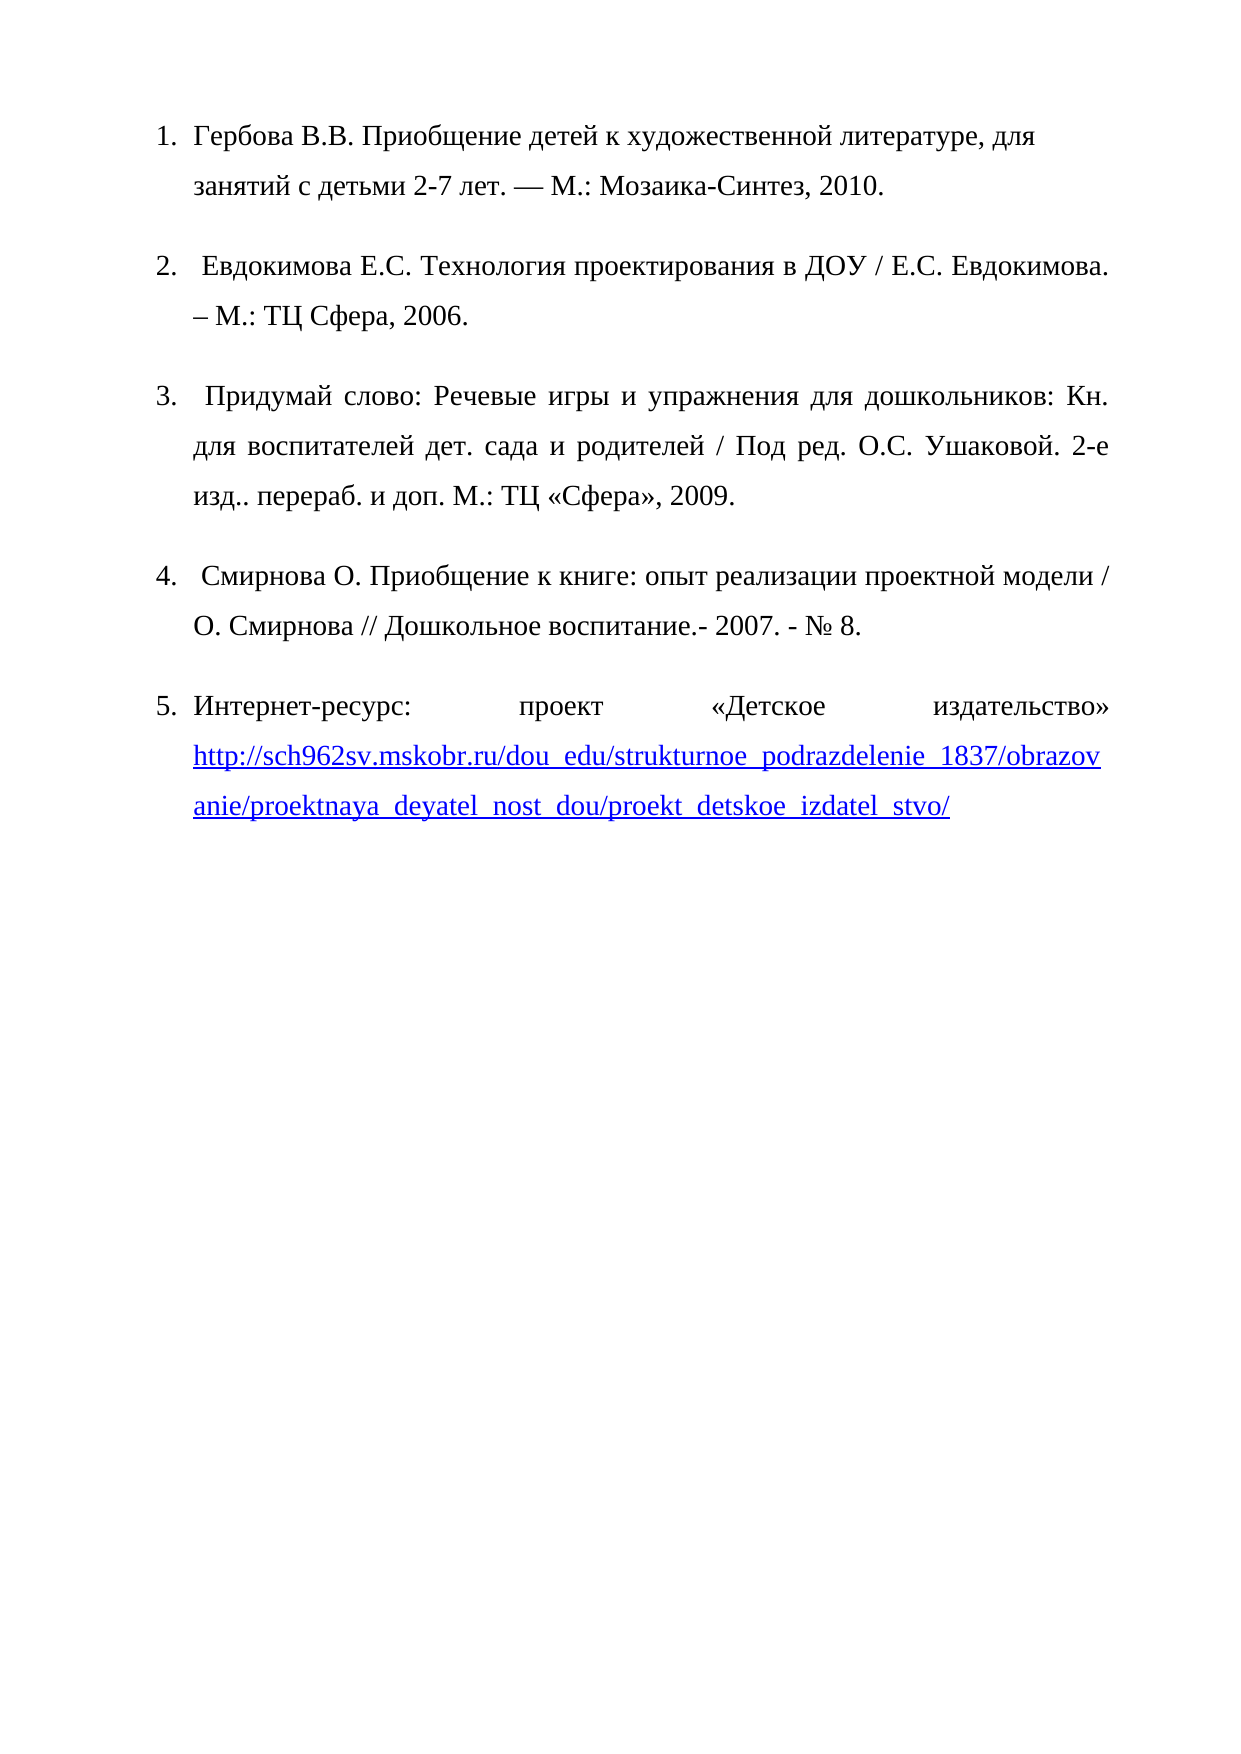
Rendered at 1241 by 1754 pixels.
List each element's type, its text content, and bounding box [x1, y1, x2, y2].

list Смирнова О. Приобщение к книге: опыт реализации проектной модели / О. Смирнова // Дошкольное воспитание.- 2007. - № 8. [156, 558, 1110, 642]
list Евдокимова Е.С. Технология проектирования в ДОУ / Е.С. Евдокимова. – М.: ТЦ Сфера, 2006. [156, 248, 1110, 332]
list Гербова В.В. Приобщение детей к художественной литературе, для занятий с детьми 2-7 лет. — М.: Мозаика-Синтез, 2010. [156, 118, 1122, 202]
list Придумай слово: Речевые игры и упражнения для дошкольников: Кн. для воспитателей дет. сада и родителей / Под ред. О.С. Ушаковой. 2-е изд.. перераб. и доп. М.: ТЦ «Сфера», 2009. [156, 378, 1110, 512]
list Интернет-ресурс: проект «Детское издательство» http://sch962sv.mskobr.ru/dou_edu/strukturnoe_podrazdelenie_1837/obrazovanie/proektnaya_deyatel_nost_dou/proekt_detskoe_izdatel_stvo/ [156, 688, 1110, 822]
